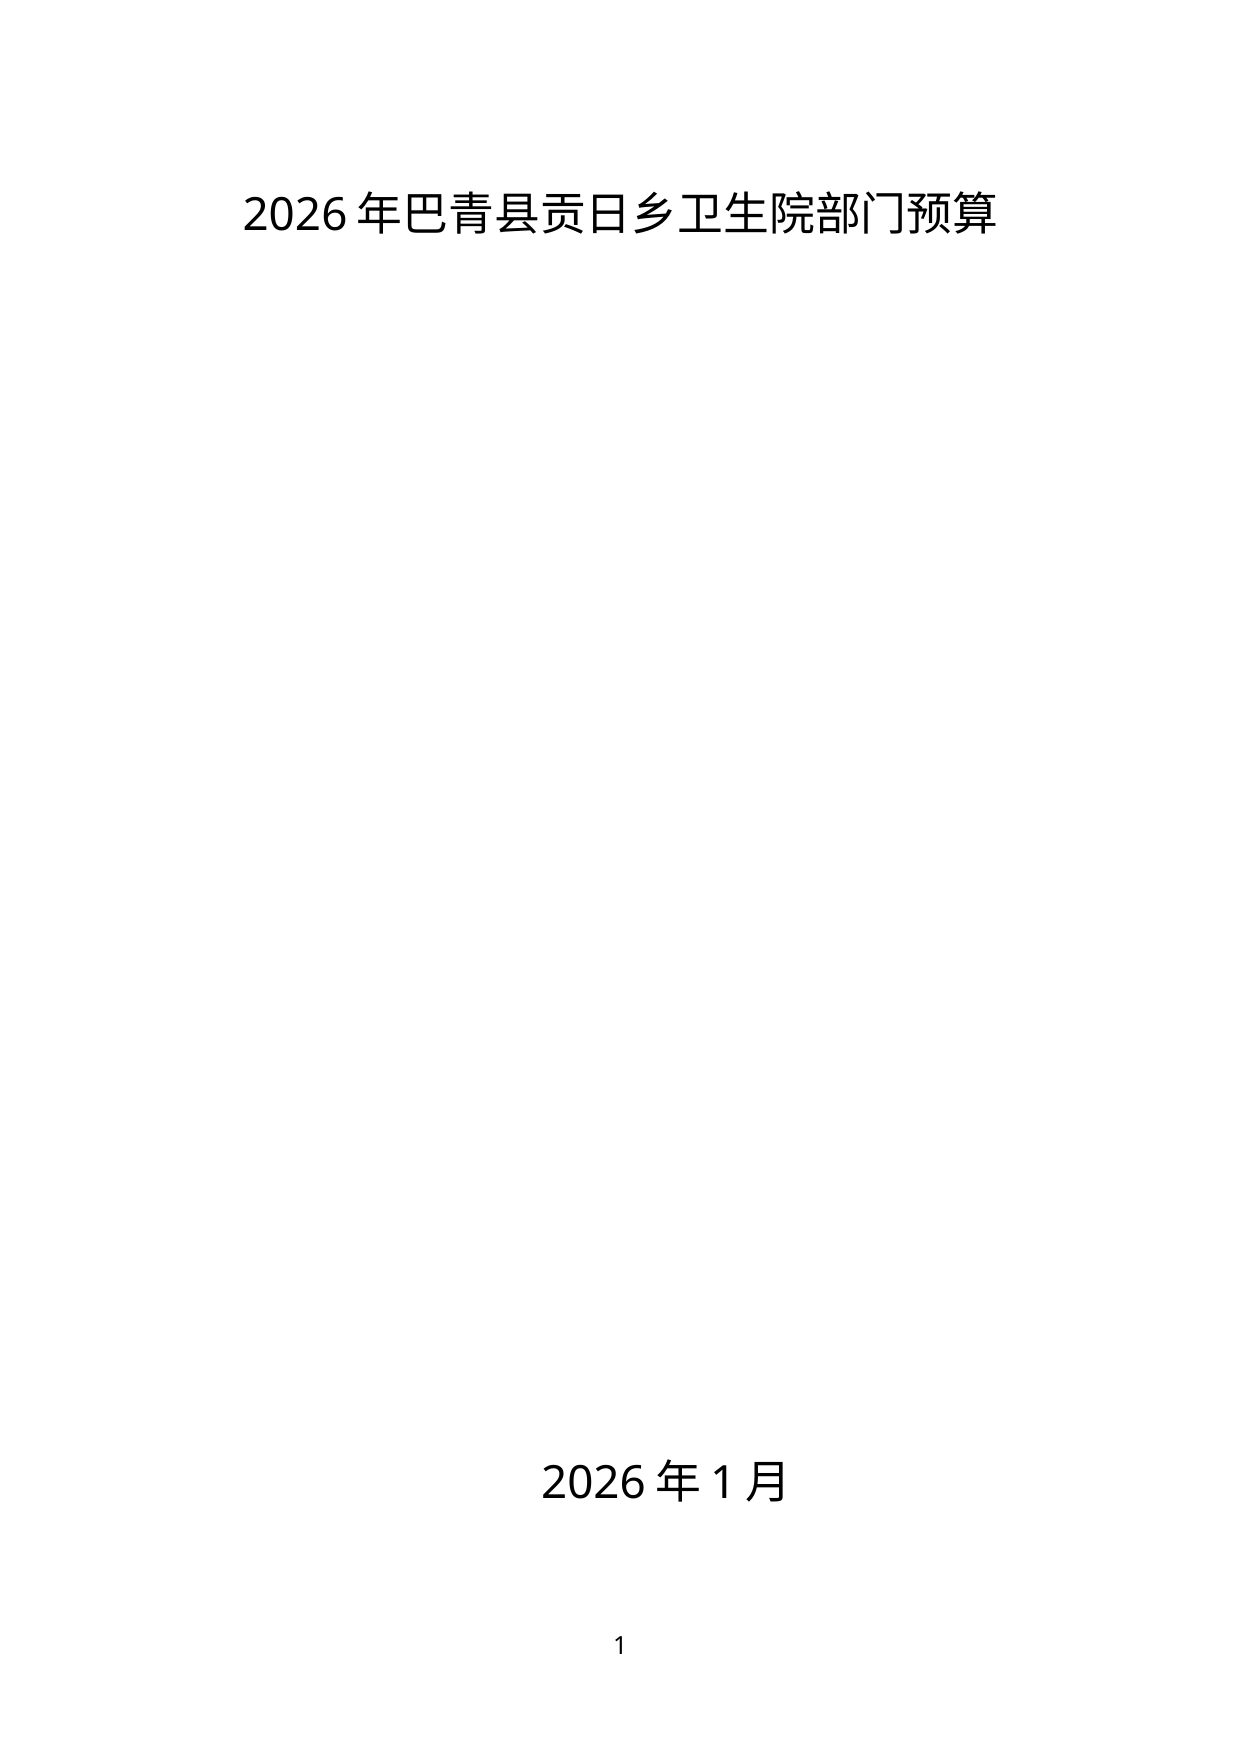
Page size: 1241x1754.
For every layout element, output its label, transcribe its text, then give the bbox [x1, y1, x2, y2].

text 2026年1月 [187, 1429, 1053, 1527]
text 2026年巴青县贡日乡卫生院部门预算 [187, 162, 1053, 259]
